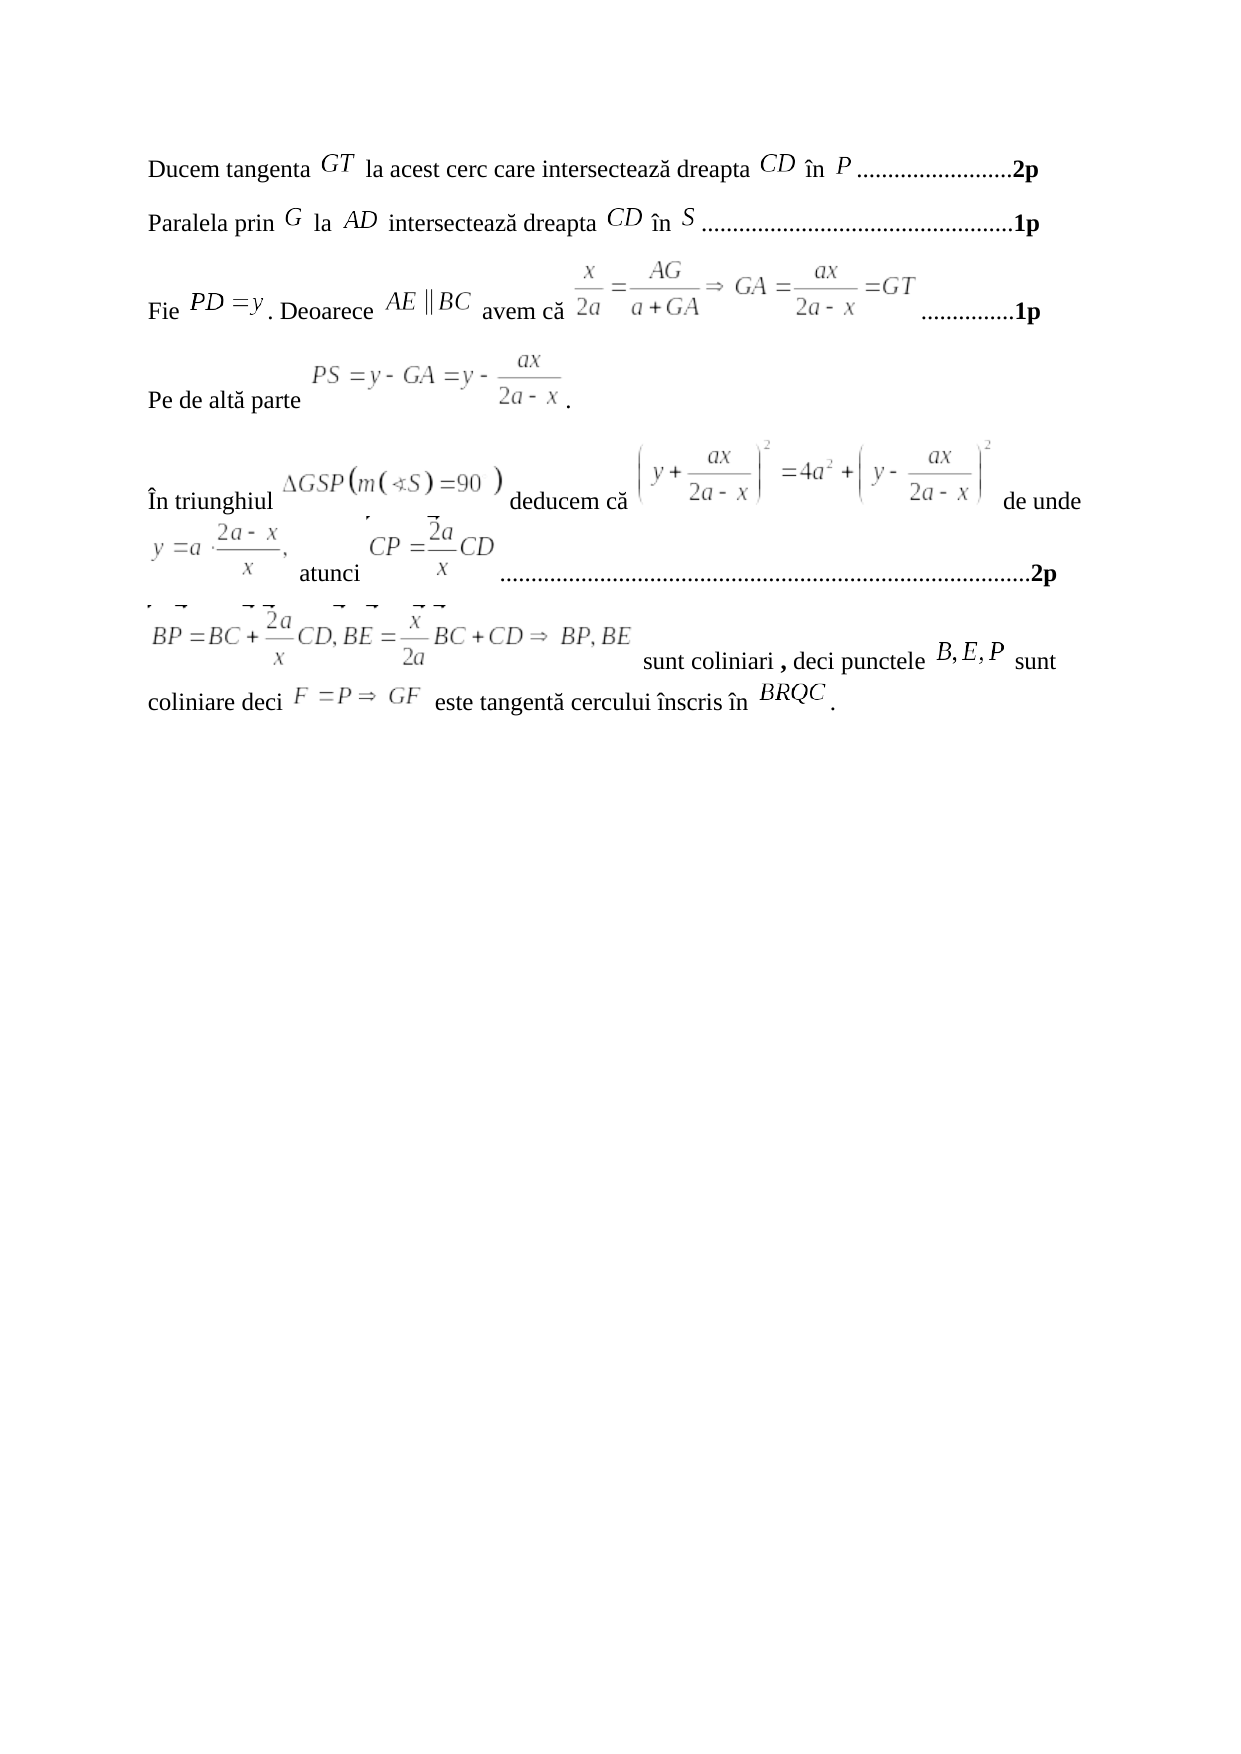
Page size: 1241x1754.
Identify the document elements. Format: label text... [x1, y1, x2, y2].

text În triunghiul deducem că de unde atunci .....................................................................................2p [148, 433, 1093, 586]
text Paralela prin la intersectează dreapta în ..................................................1p [148, 202, 1093, 237]
text Pe de altă parte . [148, 344, 1093, 414]
text sunt coliniari , deci punctele sunt coliniare deci este tangentă cercului înscris în . [148, 605, 1093, 715]
text Fie . Deoarece avem că ...............1p [148, 256, 1093, 325]
text Ducem tangenta la acest cerc care intersectează dreapta în .........................2p [148, 148, 1093, 183]
